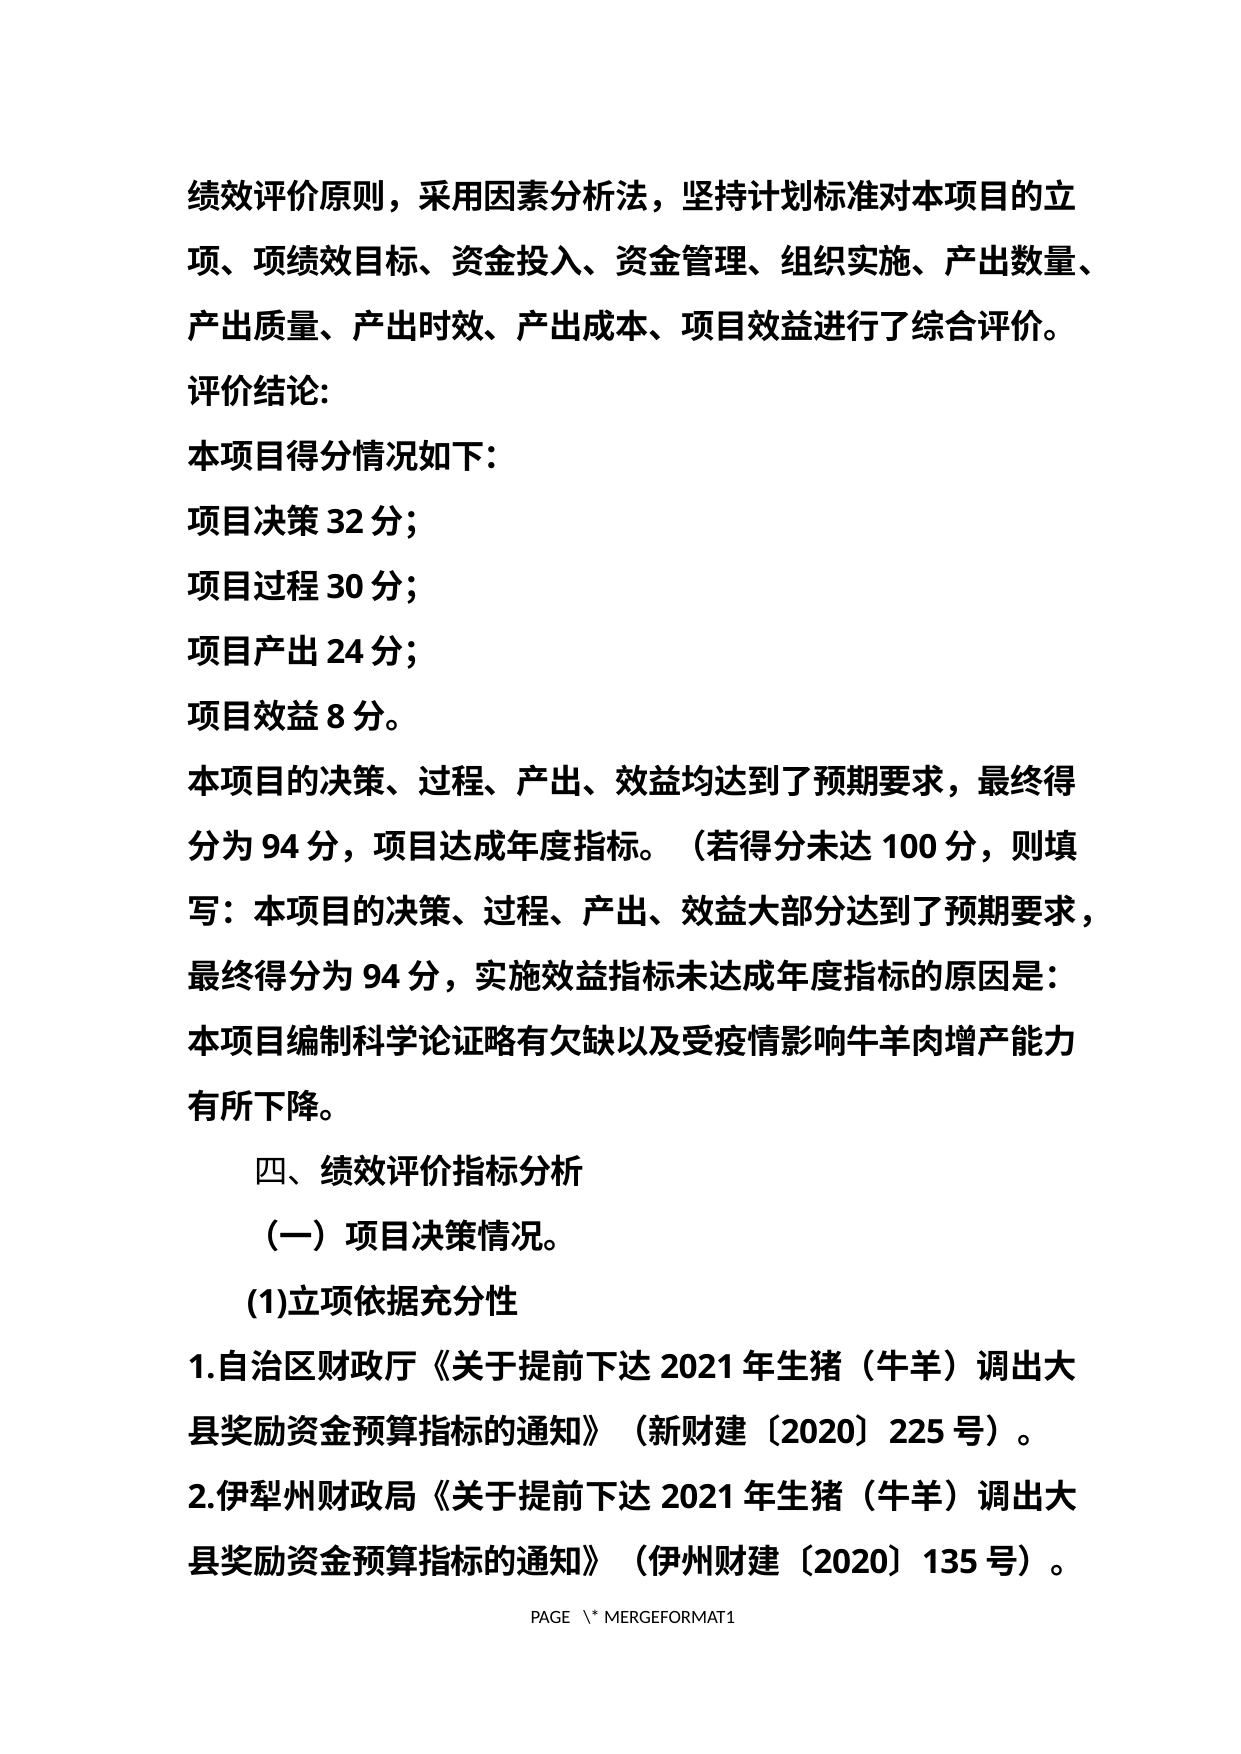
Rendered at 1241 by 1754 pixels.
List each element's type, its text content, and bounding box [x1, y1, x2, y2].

text （一）项目决策情况。 [187, 1202, 1078, 1267]
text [187, 1267, 1078, 1592]
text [187, 162, 1078, 1137]
text 四、绩效评价指标分析 [187, 1137, 1078, 1202]
